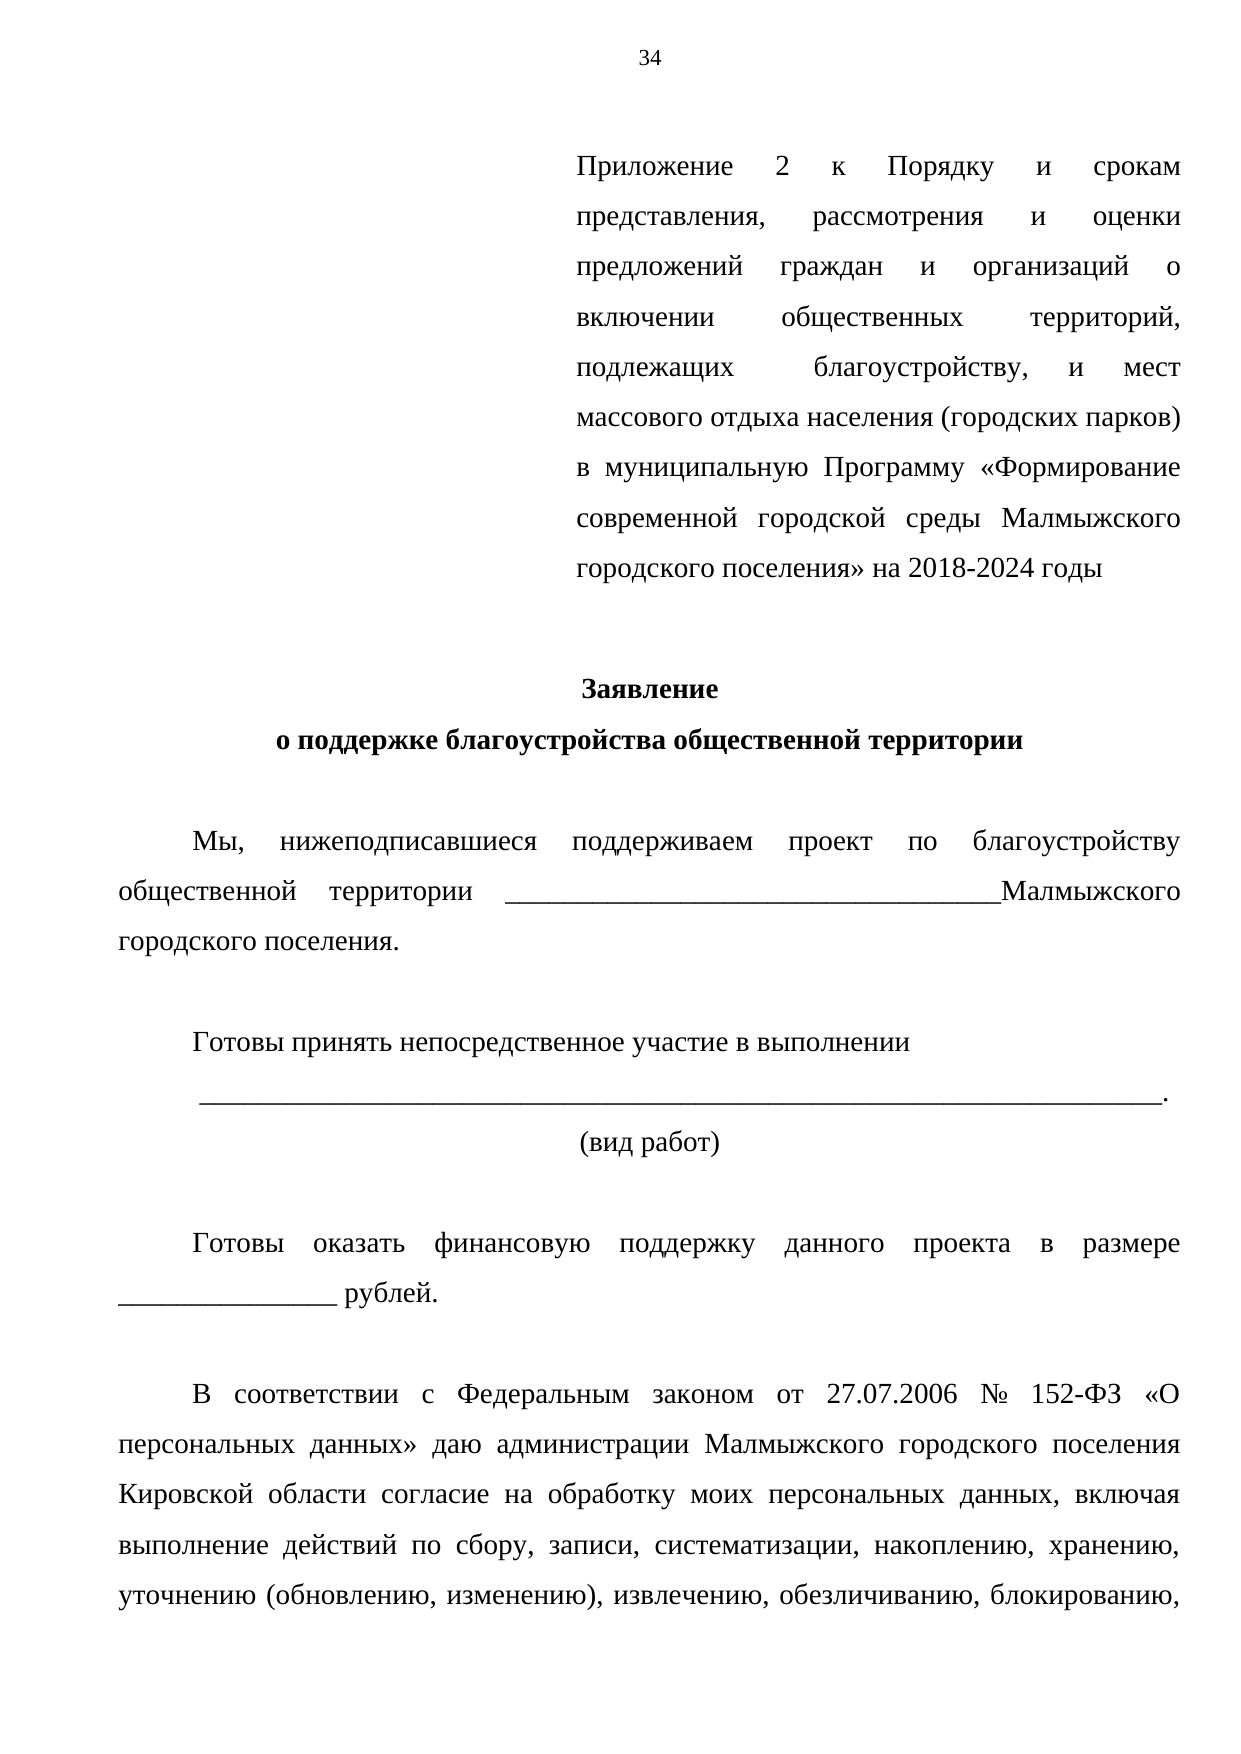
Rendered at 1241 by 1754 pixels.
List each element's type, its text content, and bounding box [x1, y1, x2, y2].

text Готовы принять непосредственное участие в выполнении [118, 1024, 1181, 1057]
text о поддержке благоустройства общественной территории [118, 722, 1181, 756]
text __________________________________________________________________. [118, 1074, 1181, 1108]
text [118, 1376, 1181, 1611]
text Готовы оказать финансовую поддержку данного проекта в размере _______________ рублей. [118, 1225, 1181, 1309]
text Заявление [118, 672, 1181, 705]
text (вид работ) [118, 1124, 1181, 1158]
text Мы, нижеподписавшиеся поддерживаем проект по благоустройству общественной территории __________________________________Малмыжского городского поселения. [118, 823, 1181, 957]
text Приложение 2 к Порядку и срокам представления, рассмотрения и оценки предложений граждан и организаций о включении общественных территорий, подлежащих благоустройству, и мест массового отдыха населения (городских парков) в муниципальную Программу «Формирование современной городской среды Малмыжского городского поселения» на 2018-2024 годы [576, 148, 1181, 584]
